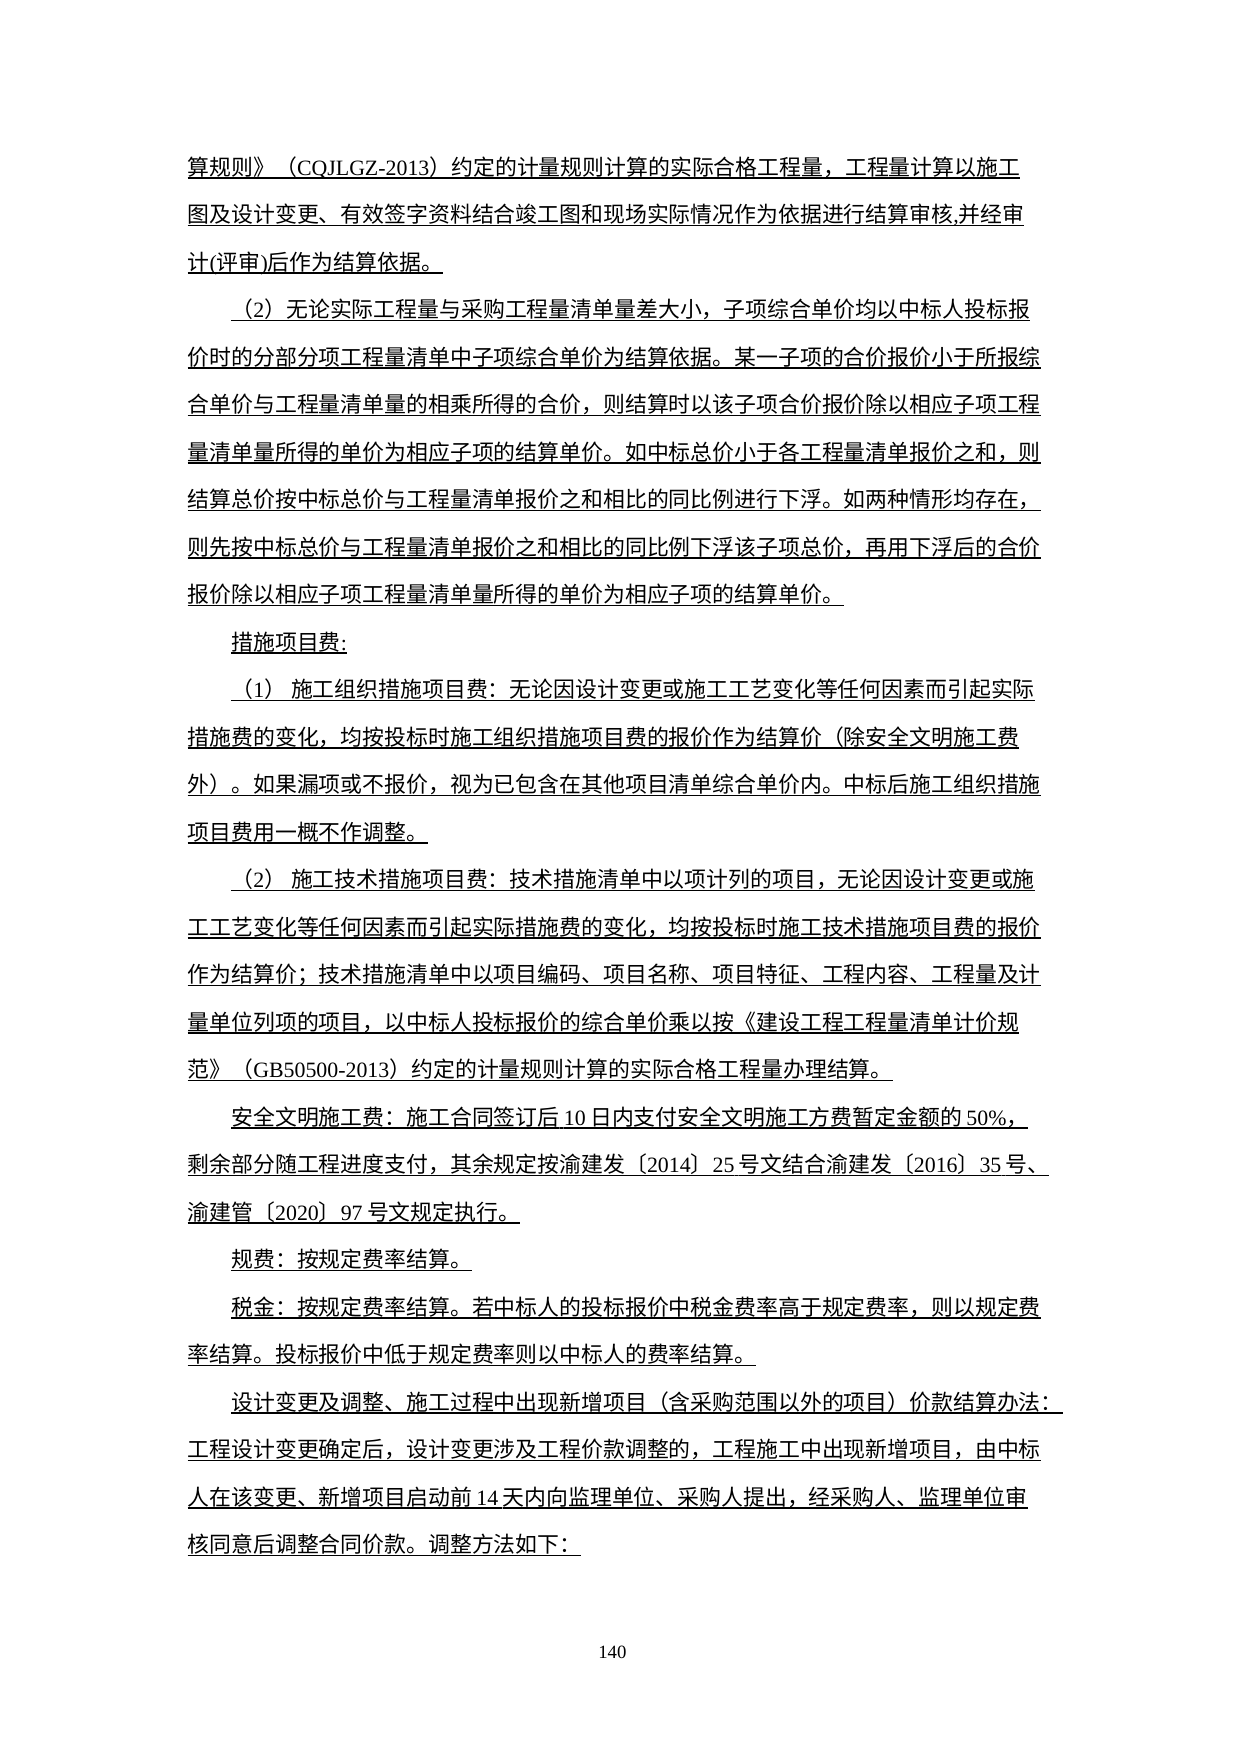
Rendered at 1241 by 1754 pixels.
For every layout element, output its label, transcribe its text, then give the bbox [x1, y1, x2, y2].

text 安全文明施工费：施工合同签订后10日内支付安全文明施工方费暂定金额的50%，剩余部分随工程进度支付，其余规定按渝建发〔2014〕25号文结合渝建发〔2016〕35号、渝建管〔2020〕97号文规定执行。 [187, 1176, 1042, 1227]
text 设计变更及调整、施工过程中出现新增项目（含采购范围以外的项目）价款结算办法：工程设计变更确定后，设计变更涉及工程价款调整的，工程施工中出现新增项目，由中标人在该变更、新增项目启动前14天内向监理单位、采购人提出，经采购人、监理单位审核同意后调整合同价款。调整方法如下： [187, 1385, 1042, 1559]
text 安全文明施工费：施工合同签订后10日内支付安全文明施工方费暂定金额的50%，剩余部分随工程进度支付，其余规定按渝建发〔2014〕25号文结合渝建发〔2016〕35号、渝建管〔2020〕97号文规定执行。 [187, 1100, 1042, 1175]
text 规费：按规定费率结算。 [187, 1242, 1042, 1274]
text 措施项目费: [187, 625, 1042, 657]
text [187, 150, 1042, 277]
text （2）无论实际工程量与采购工程量清单量差大小，子项综合单价均以中标人投标报价时的分部分项工程量清单中子项综合单价为结算依据。某一子项的合价报价小于所报综合单价与工程量清单量的相乘所得的合价，则结算时以该子项合价报价除以相应子项工程量清单量所得的单价为相应子项的结算单价。如中标总价小于各工程量清单报价之和，则结算总价按中标总价与工程量清单报价之和相比的同比例进行下浮。如两种情形均存在，则先按中标总价与工程量清单报价之和相比的同比例下浮该子项总价，再用下浮后的合价报价除以相应子项工程量清单量所得的单价为相应子项的结算单价。 [187, 292, 1042, 609]
text （1） 施工组织措施项目费：无论因设计变更或施工工艺变化等任何因素而引起实际措施费的变化，均按投标时施工组织措施项目费的报价作为结算价（除安全文明施工费外）。如果漏项或不报价，视为已包含在其他项目清单综合单价内。中标后施工组织措施项目费用一概不作调整。 [187, 672, 1042, 847]
text （2） 施工技术措施项目费：技术措施清单中以项计列的项目，无论因设计变更或施工工艺变化等任何因素而引起实际措施费的变化，均按投标时施工技术措施项目费的报价作为结算价；技术措施清单中以项目编码、项目名称、项目特征、工程内容、工程量及计量单位列项的项目，以中标人投标报价的综合单价乘以按《建设工程工程量清单计价规范》（GB50500-2013）约定的计量规则计算的实际合格工程量办理结算。 [187, 862, 1042, 1084]
text 税金：按规定费率结算。若中标人的投标报价中税金费率高于规定费率，则以规定费率结算。投标报价中低于规定费率则以中标人的费率结算。 [187, 1290, 1042, 1369]
